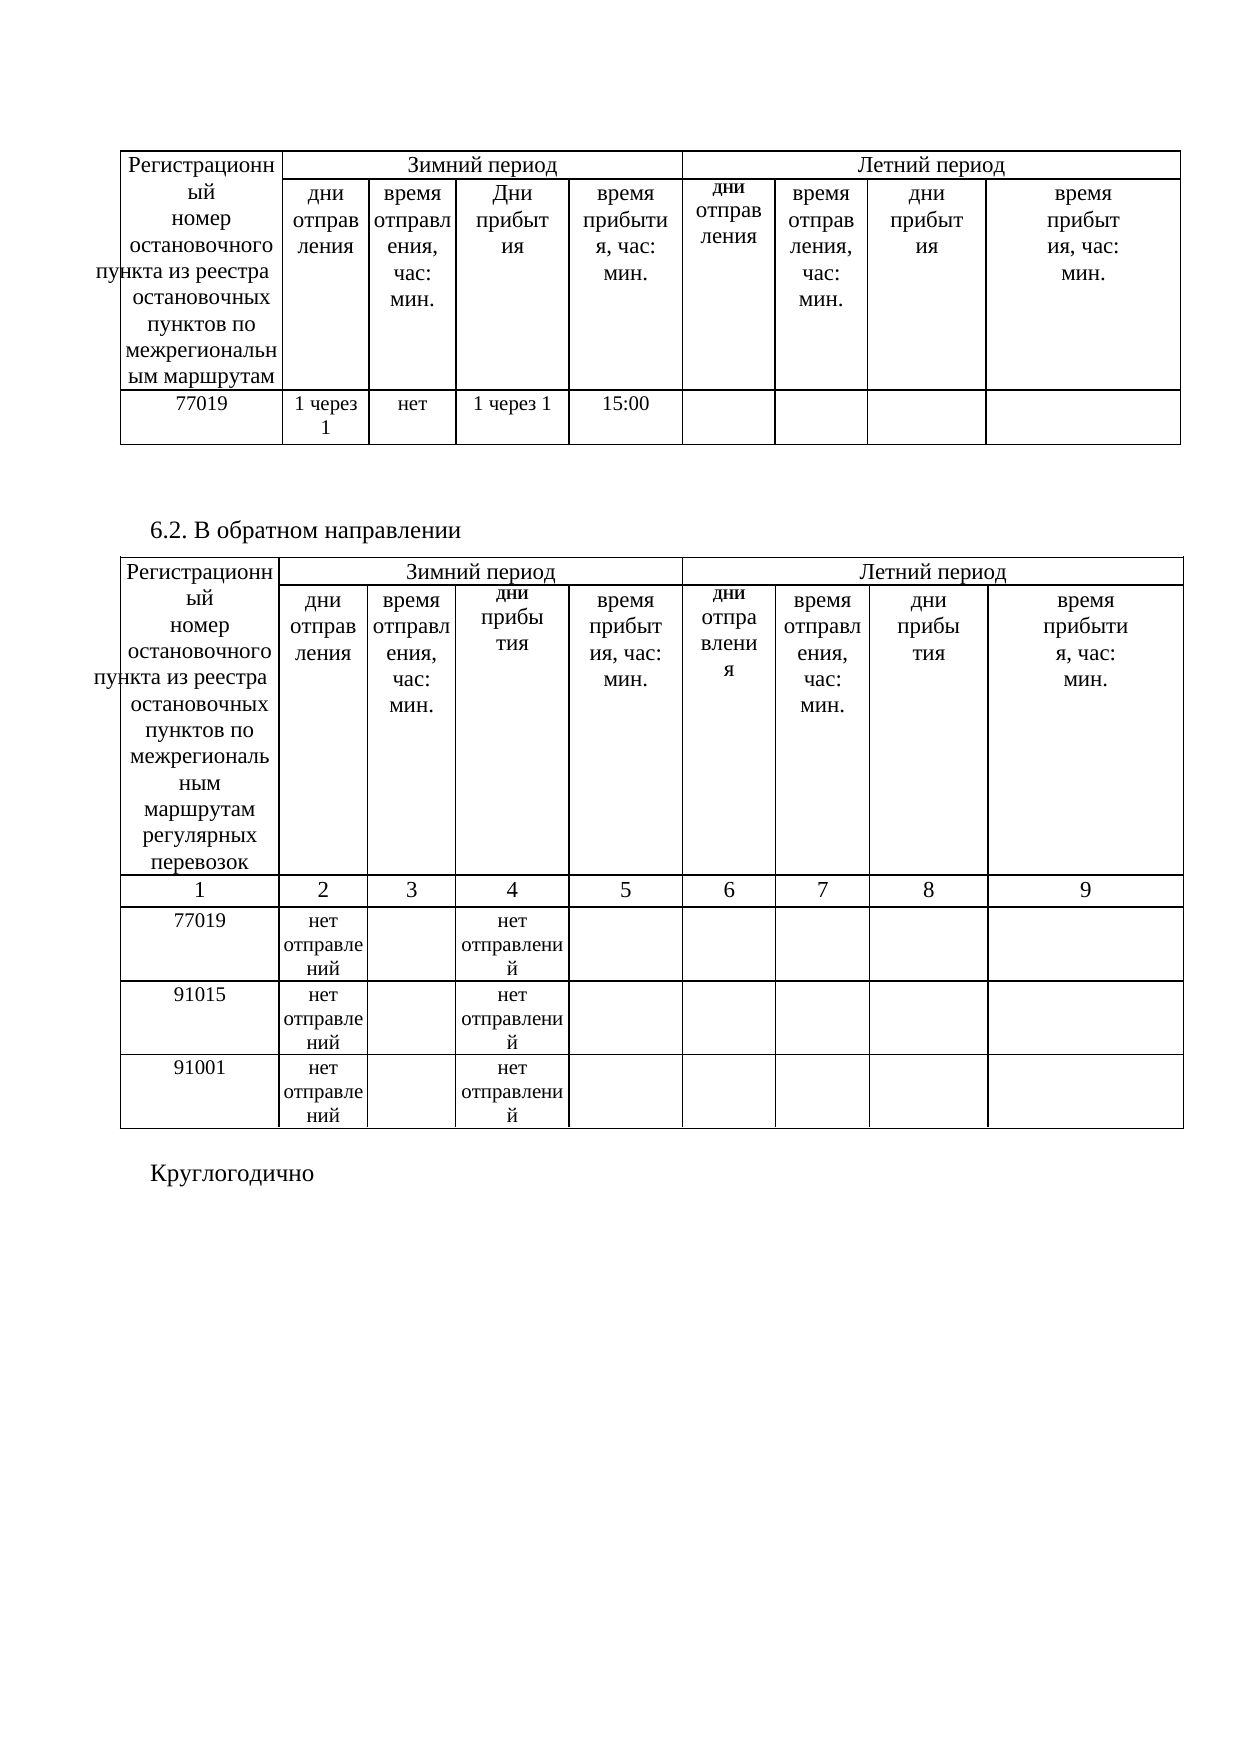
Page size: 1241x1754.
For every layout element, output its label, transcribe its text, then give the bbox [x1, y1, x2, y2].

table_cell [683, 982, 775, 1054]
table_cell [776, 982, 869, 1054]
table_cell 91001 [121, 1055, 278, 1127]
table_cell нет отправлений [456, 908, 568, 980]
table_cell время прибыт ия, час: мин. [570, 586, 682, 874]
table_cell [683, 908, 775, 980]
table_cell время отправл ения, час: мин. [368, 586, 455, 874]
table_cell 77019 [121, 908, 278, 980]
table_cell нет отправлений [456, 982, 568, 1054]
table_cell 77019 [121, 391, 282, 444]
table_cell [870, 1055, 987, 1127]
table_cell [683, 391, 774, 444]
table_cell [987, 391, 1180, 444]
table_cell дни прибы тия [870, 586, 987, 874]
table_cell Дни прибыт ия [457, 180, 568, 389]
table_cell дни отправ ления [283, 180, 368, 389]
table_cell [570, 982, 682, 1054]
table_cell 7 [776, 876, 869, 906]
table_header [121, 152, 282, 389]
table_header Зимний период [280, 558, 682, 584]
table_cell нет отправлений [456, 1055, 568, 1127]
table_cell 15:00 [570, 391, 682, 444]
table_cell 1 через 1 [283, 391, 368, 444]
table_cell [870, 982, 987, 1054]
table_cell [870, 908, 987, 980]
table_header Регистрационный номер остановочного пункта из реестра остановочных пунктов по межрегиональным маршрутам регулярных перевозок [121, 558, 278, 874]
table_cell время прибыти я, час: мин. [989, 586, 1183, 874]
table_header Летний период [683, 152, 1180, 178]
table_cell 9 [989, 876, 1183, 906]
table_cell [868, 391, 985, 444]
table_cell 91015 [121, 982, 278, 1054]
table_cell [776, 1055, 869, 1127]
table_cell [570, 1055, 682, 1127]
table_cell время отправл ения, час: мин. [776, 586, 869, 874]
table_cell 4 [456, 876, 568, 906]
table_cell [683, 1055, 775, 1127]
text Круглогодично [150, 1158, 1090, 1186]
table_cell [989, 982, 1183, 1054]
table_cell [776, 391, 867, 444]
table_cell дни отправ ления [280, 586, 367, 874]
table_cell [776, 908, 869, 980]
table_cell 6 [683, 876, 775, 906]
table_cell [570, 908, 682, 980]
table_cell ДНИ отпра влени я [683, 586, 775, 874]
table_cell [989, 1055, 1183, 1127]
table_cell нет отправлений [280, 908, 367, 980]
text 6.2. В обратном направлении [150, 515, 1090, 544]
table_cell время прибыти я, час: мин. [570, 180, 682, 389]
table_cell время отправ ления, час: мин. [776, 180, 867, 389]
table_cell 1 через 1 [457, 391, 568, 444]
table_cell нет [370, 391, 455, 444]
table_cell 3 [368, 876, 455, 906]
table_cell нет отправлений [280, 1055, 367, 1127]
table_cell время прибыт ия, час: мин. [987, 180, 1180, 389]
table_cell ДНИ отправ ления [683, 180, 774, 389]
table_cell нет отправлений [280, 982, 367, 1054]
table_cell [368, 1055, 455, 1127]
table_cell время отправл ения, час: мин. [370, 180, 455, 389]
table_cell ДНИ прибы тия [456, 586, 568, 874]
table_cell 1 [121, 876, 278, 906]
table_cell 8 [870, 876, 987, 906]
table_cell [368, 908, 455, 980]
table_cell [368, 982, 455, 1054]
table_cell дни прибыт ия [868, 180, 985, 389]
table_cell 5 [570, 876, 682, 906]
table_cell 2 [280, 876, 367, 906]
table_header Летний период [683, 558, 1183, 584]
table_cell [989, 908, 1183, 980]
table_header Зимний период [283, 152, 682, 178]
